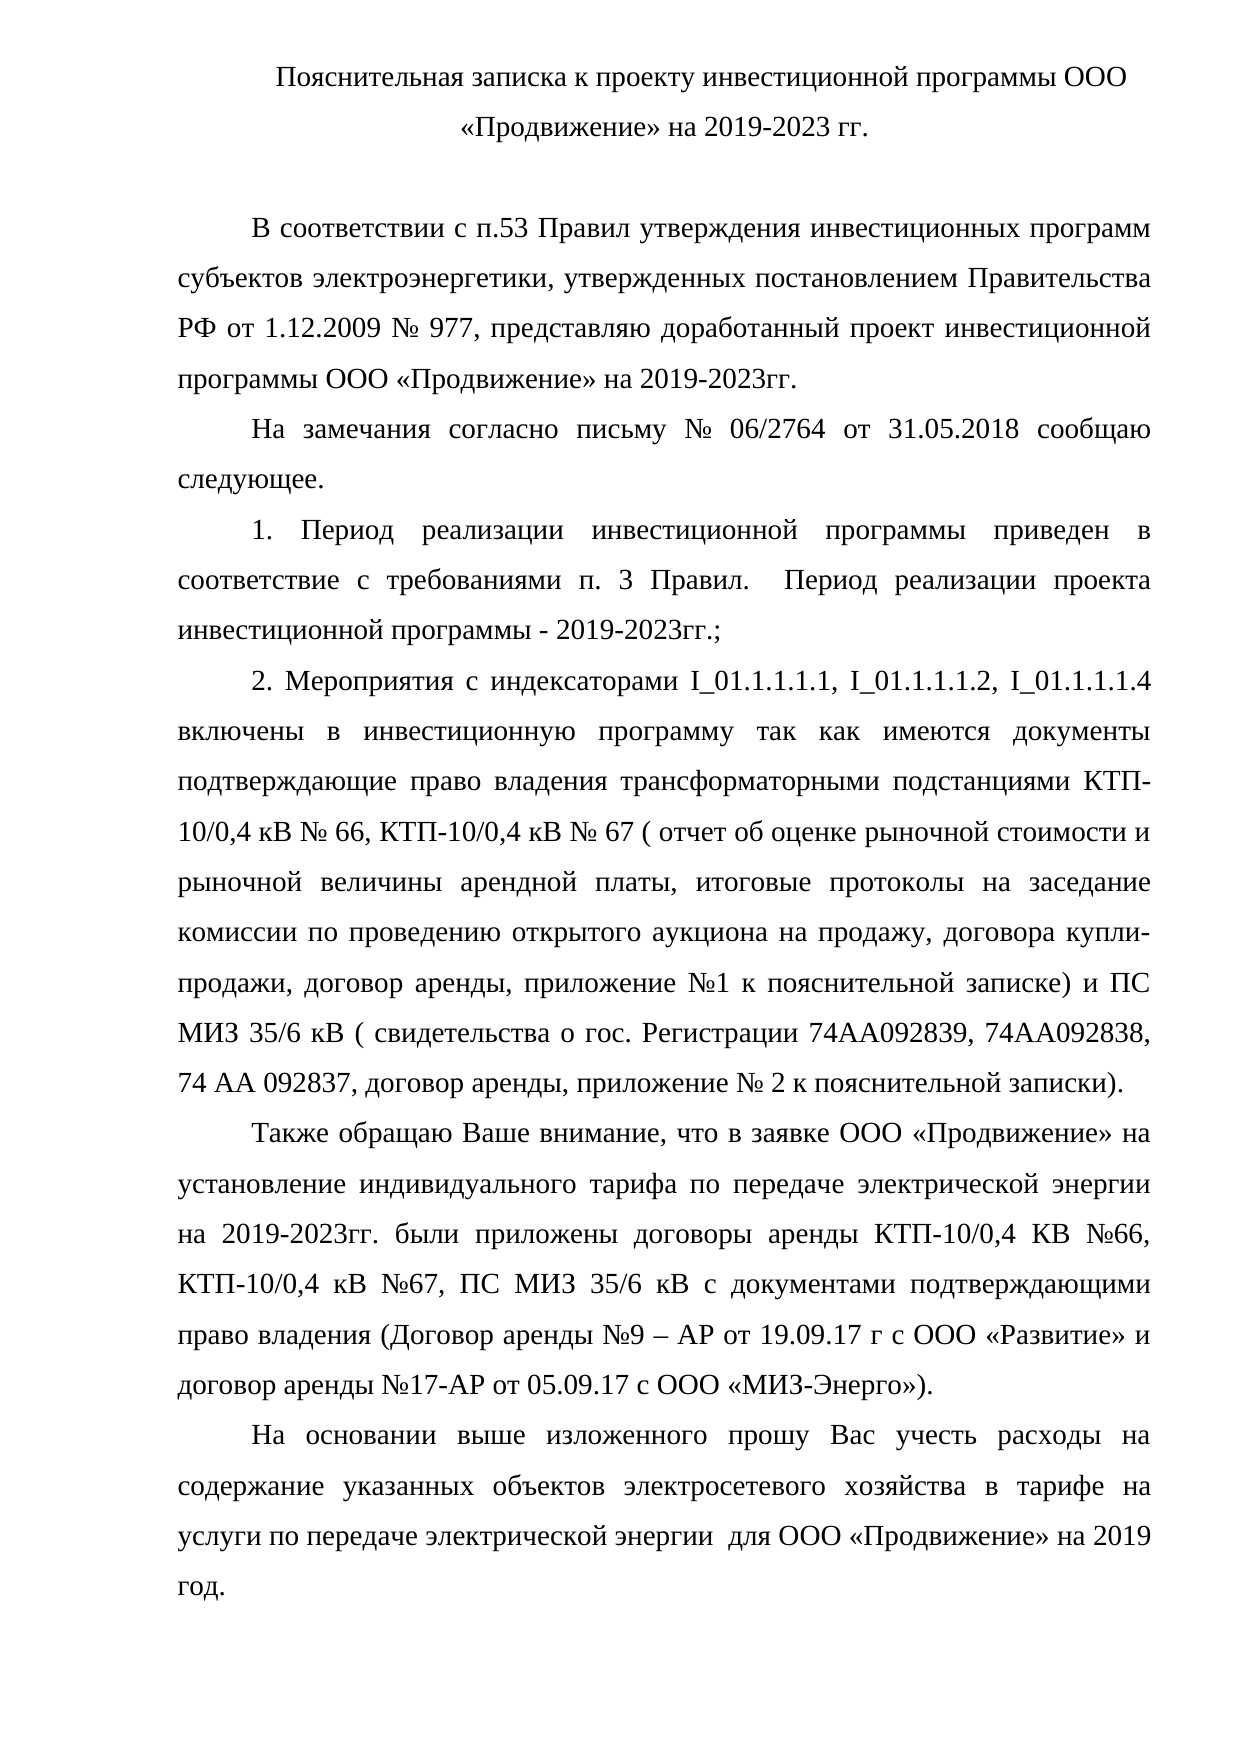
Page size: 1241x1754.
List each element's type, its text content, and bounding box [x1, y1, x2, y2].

text 2. Мероприятия с индексаторами I_01.1.1.1.1, I_01.1.1.1.2, I_01.1.1.1.4 включены в инвестиционную программу так как имеются документы подтверждающие право владения трансформаторными подстанциями КТП-10/0,4 кВ № 66, КТП-10/0,4 кВ № 67 ( отчет об оценке рыночной стоимости и рыночной величины арендной платы, итоговые протоколы на заседание комиссии по проведению открытого аукциона на продажу, договора купли-продажи, договор аренды, приложение №1 к пояснительной записке) и ПС МИЗ 35/6 кВ ( свидетельства о гос. Регистрации 74АА092839, 74АА092838, 74 АА 092837, договор аренды, приложение № 2 к пояснительной записки). [177, 663, 1152, 1099]
text В соответствии с п.53 Правил утверждения инвестиционных программ субъектов электроэнергетики, утвержденных постановлением Правительства РФ от 1.12.2009 № 977, представляю доработанный проект инвестиционной программы ООО «Продвижение» на 2019-2023гг. [177, 210, 1152, 394]
text На замечания согласно письму № 06/2764 от 31.05.2018 сообщаю следующее. [177, 411, 1152, 495]
text 1. Период реализации инвестиционной программы приведен в соответствие с требованиями п. 3 Правил. Период реализации проекта инвестиционной программы - 2019-2023гг.; [177, 512, 1152, 646]
text Пояснительная записка к проекту инвестиционной программы ООО «Продвижение» на 2019-2023 гг. [177, 59, 1152, 143]
text Также обращаю Ваше внимание, что в заявке ООО «Продвижение» на установление индивидуального тарифа по передаче электрической энергии на 2019-2023гг. были приложены договоры аренды КТП-10/0,4 КВ №66, КТП-10/0,4 кВ №67, ПС МИЗ 35/6 кВ с документами подтверждающими право владения (Договор аренды №9 – АР от 19.09.17 г с ООО «Развитие» и договор аренды №17-АР от 05.09.17 с ООО «МИЗ-Энерго»). [177, 1116, 1152, 1401]
text На основании выше изложенного прошу Вас учесть расходы на содержание указанных объектов электросетевого хозяйства в тарифе на услуги по передаче электрической энергии для ООО «Продвижение» на 2019 год. [177, 1417, 1152, 1602]
